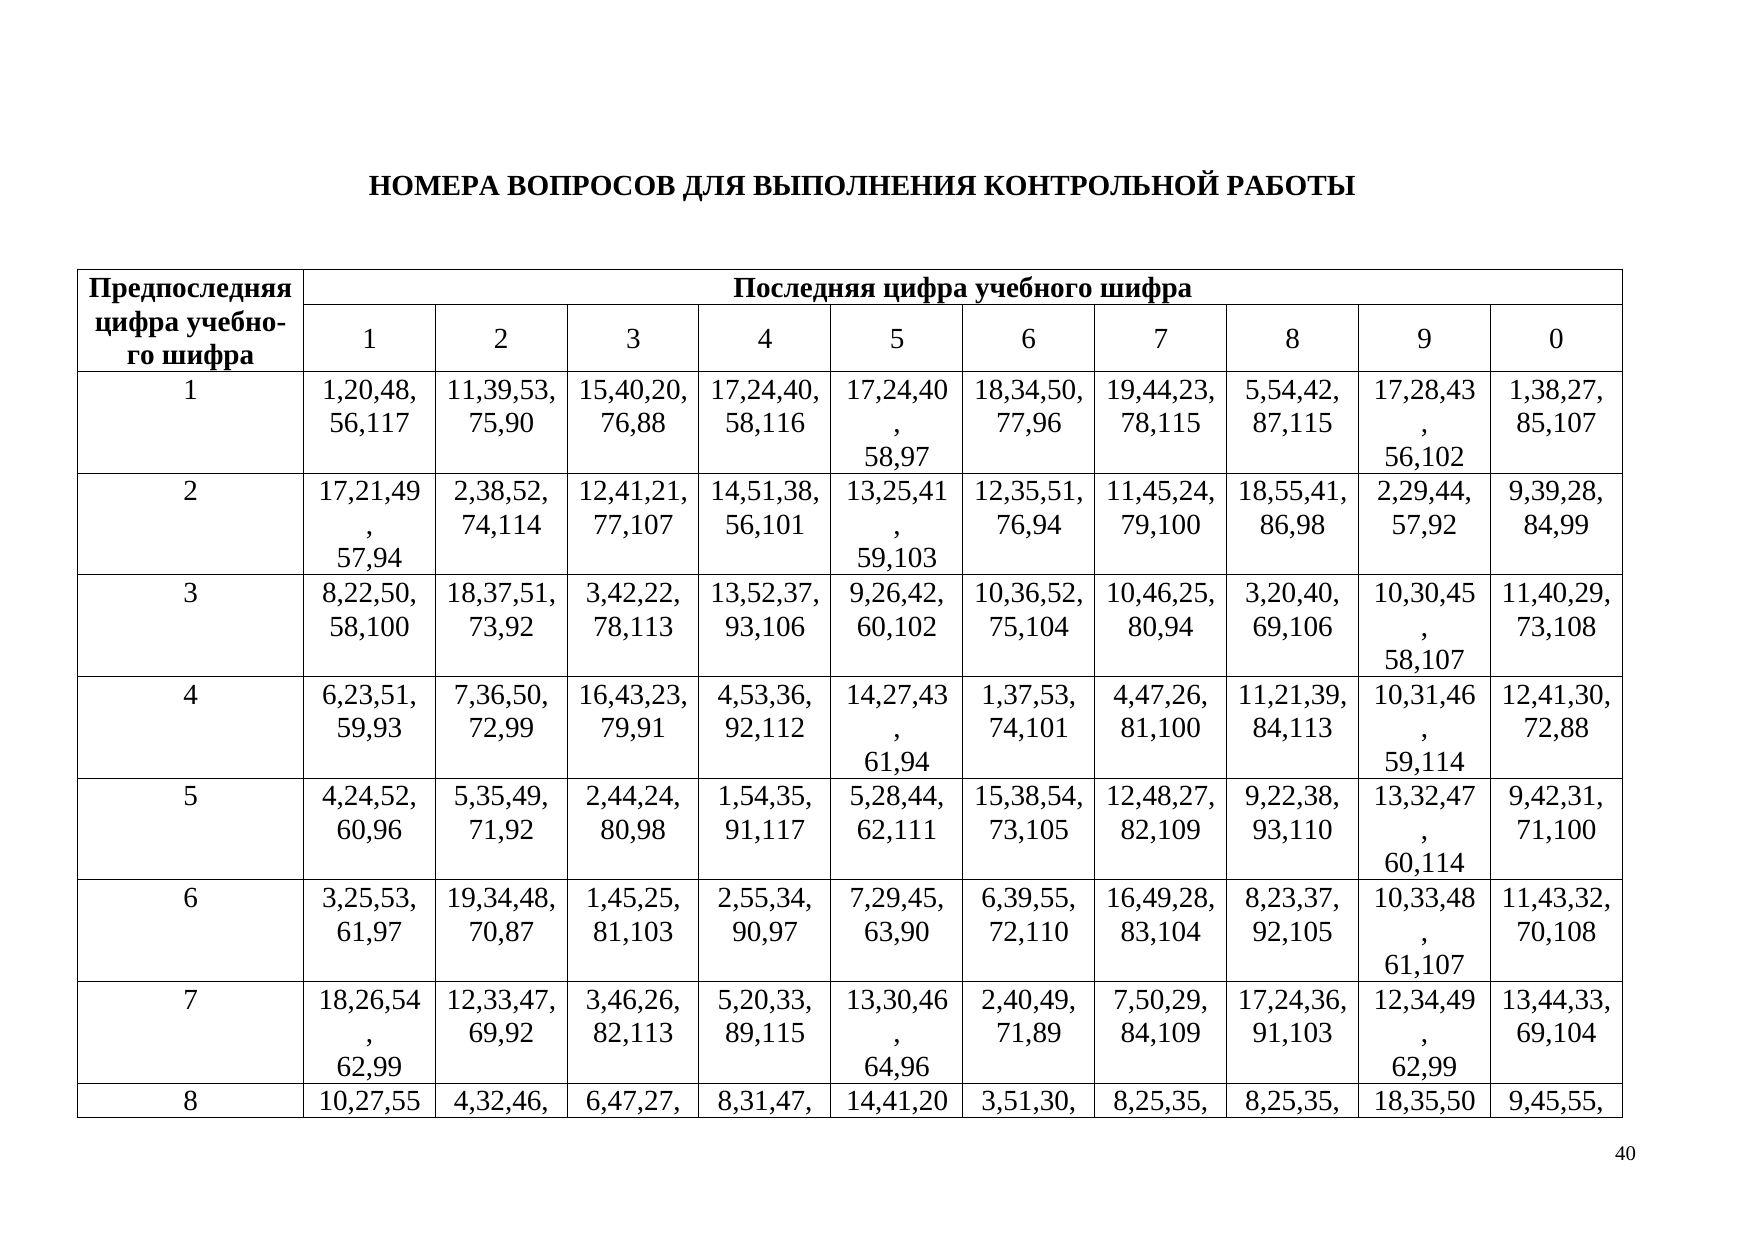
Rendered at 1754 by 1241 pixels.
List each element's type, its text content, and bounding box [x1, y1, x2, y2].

table_cell 12,41,30, 72,88 [1491, 677, 1622, 777]
table_cell 13,44,33, 69,104 [1491, 982, 1622, 1082]
subtitle НОМЕРА ВОПРОСОВ ДЛЯ ВЫПОЛНЕНИЯ КОНТРОЛЬНОЙ РАБОТЫ [89, 168, 1636, 202]
table_cell 12,34,49, 62,99 [1359, 982, 1490, 1082]
table_cell 6,39,55, 72,110 [963, 880, 1094, 981]
table_cell 8,25,35, 50,63,94 [1227, 1084, 1358, 1117]
table_cell 7,29,45, 63,90 [831, 880, 962, 981]
table_cell 1,54,35, 91,117 [699, 779, 830, 879]
table_cell 7 [78, 982, 303, 1082]
table_cell 4,47,26, 81,100 [1095, 677, 1226, 777]
table_cell 2,40,49, 71,89 [963, 982, 1094, 1082]
table_cell 2 [436, 305, 567, 371]
table_cell 6,47,27, 83,110 [568, 1084, 698, 1117]
table_cell 4,24,52, 60,96 [304, 779, 435, 879]
table_cell 12,33,47, 69,92 [436, 982, 567, 1082]
table_cell 8,25,35, 90,88 [1095, 1084, 1226, 1117]
table_cell 11,43,32, 70,108 [1491, 880, 1622, 981]
table_cell 6 [963, 305, 1094, 371]
table_cell 9,22,38, 93,110 [1227, 779, 1358, 879]
table_cell 4 [699, 305, 830, 371]
table_cell 4,53,36, 92,112 [699, 677, 830, 777]
table_cell 5,35,49, 71,92 [436, 779, 567, 879]
table_cell 10,30,45, 58,107 [1359, 575, 1490, 676]
table_cell 0 [1491, 305, 1622, 371]
table_cell 2 [78, 474, 303, 574]
table_cell 11,39,53, 75,90 [436, 372, 567, 472]
table_cell 8 [78, 1084, 303, 1117]
table_cell 9,45,55, 68,101 [1491, 1084, 1622, 1117]
table_cell 5,20,33, 89,115 [699, 982, 830, 1082]
table_cell 2,44,24, 80,98 [568, 779, 698, 879]
table_cell 3,25,53, 61,97 [304, 880, 435, 981]
table_header Последняя цифра учебного шифра [304, 270, 1622, 304]
table_cell 10,36,52, 75,104 [963, 575, 1094, 676]
table_cell 2,38,52, 74,114 [436, 474, 567, 574]
table_cell 2,55,34, 90,97 [699, 880, 830, 981]
table_cell 8,31,47, 65,99 [699, 1084, 830, 1117]
table_cell 14,41,20, 70,102 [831, 1084, 962, 1117]
table_cell 10,33,48, 61,107 [1359, 880, 1490, 981]
table_cell 18,26,54, 62,99 [304, 982, 435, 1082]
table_cell 14,51,38, 56,101 [699, 474, 830, 574]
table_cell 6,23,51, 59,93 [304, 677, 435, 777]
table_cell 1 [304, 305, 435, 371]
table_cell 11,45,24, 79,100 [1095, 474, 1226, 574]
table_cell 7 [1095, 305, 1226, 371]
table_cell 11,21,39, 84,113 [1227, 677, 1358, 777]
table_cell 3,20,40, 69,106 [1227, 575, 1358, 676]
table_cell 3 [568, 305, 698, 371]
table_cell 19,34,48, 70,87 [436, 880, 567, 981]
table_cell 19,44,23, 78,115 [1095, 372, 1226, 472]
table_cell 5 [78, 779, 303, 879]
table_cell 3,51,30, 85,95 [963, 1084, 1094, 1117]
table_cell 7,50,29, 84,109 [1095, 982, 1226, 1082]
table_cell 12,48,27, 82,109 [1095, 779, 1226, 879]
table_cell 17,28,43, 56,102 [1359, 372, 1490, 472]
table_cell 8,23,37, 92,105 [1227, 880, 1358, 981]
table_cell 5,28,44, 62,111 [831, 779, 962, 879]
table_cell 14,27,43, 61,94 [831, 677, 962, 777]
table_header Предпоследняя цифра учебно- го шифра [78, 270, 303, 371]
table_cell 17,24,36, 91,103 [1227, 982, 1358, 1082]
table_cell 9,39,28, 84,99 [1491, 474, 1622, 574]
table_cell 1,37,53, 74,101 [963, 677, 1094, 777]
table_cell 9,42,31, 71,100 [1491, 779, 1622, 879]
table_cell 12,35,51, 76,94 [963, 474, 1094, 574]
table_cell 11,40,29, 73,108 [1491, 575, 1622, 676]
table_cell 17,24,40, 58,116 [699, 372, 830, 472]
table_cell 5 [831, 305, 962, 371]
table_cell 13,52,37, 93,106 [699, 575, 830, 676]
table_cell 4,32,46, 68,111 [436, 1084, 567, 1117]
table_cell 12,41,21, 77,107 [568, 474, 698, 574]
table_cell 10,27,55, 63,90 [304, 1084, 435, 1117]
table_cell 16,49,28, 83,104 [1095, 880, 1226, 981]
table_cell 7,36,50, 72,99 [436, 677, 567, 777]
table_cell 3 [78, 575, 303, 676]
table_cell 18,35,50, 63,102 [1359, 1084, 1490, 1117]
table_cell 6 [78, 880, 303, 981]
table_cell 18,34,50, 77,96 [963, 372, 1094, 472]
table_cell 10,31,46, 59,114 [1359, 677, 1490, 777]
table_cell 18,37,51, 73,92 [436, 575, 567, 676]
table_cell 1,20,48, 56,117 [304, 372, 435, 472]
table_cell 17,24,40, 58,97 [831, 372, 962, 472]
table_cell 3,46,26, 82,113 [568, 982, 698, 1082]
table_cell 10,46,25, 80,94 [1095, 575, 1226, 676]
table_cell 15,38,54, 73,105 [963, 779, 1094, 879]
table_cell 15,40,20, 76,88 [568, 372, 698, 472]
table_cell 8 [1227, 305, 1358, 371]
table_cell 1 [78, 372, 303, 472]
table_cell 17,21,49, 57,94 [304, 474, 435, 574]
table_cell 4 [78, 677, 303, 777]
table_cell 8,22,50, 58,100 [304, 575, 435, 676]
table_cell 13,25,41, 59,103 [831, 474, 962, 574]
table_cell 2,29,44, 57,92 [1359, 474, 1490, 574]
table_cell 16,43,23, 79,91 [568, 677, 698, 777]
table_cell 1,38,27, 85,107 [1491, 372, 1622, 472]
table_cell 5,54,42, 87,115 [1227, 372, 1358, 472]
table_cell 13,32,47, 60,114 [1359, 779, 1490, 879]
table_cell 18,55,41, 86,98 [1227, 474, 1358, 574]
table_cell 9,26,42, 60,102 [831, 575, 962, 676]
table_cell 1,45,25, 81,103 [568, 880, 698, 981]
table_cell 13,30,46, 64,96 [831, 982, 962, 1082]
table_cell 9 [1359, 305, 1490, 371]
table_cell 3,42,22, 78,113 [568, 575, 698, 676]
